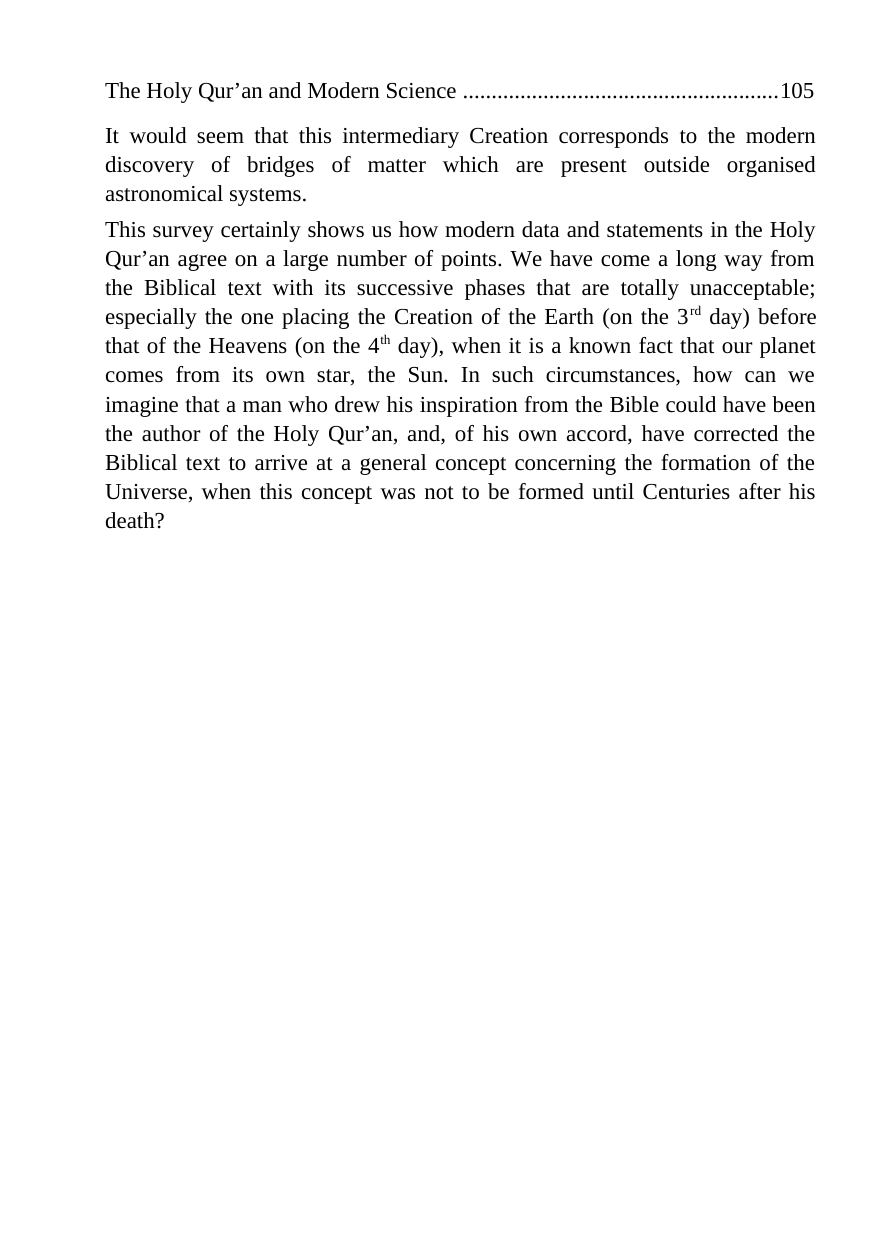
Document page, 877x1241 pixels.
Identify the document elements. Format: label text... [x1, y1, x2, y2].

text This survey certainly shows us how modern data and statements in the Holy Qur’an agree on a large number of points. We have come a long way from the Biblical text with its successive phases that are totally unacceptable; especially the one placing the Creation of the Earth (on the 3rd day) before that of the Heavens (on the 4th day), when it is a known fact that our planet comes from its own star, the Sun. In such circumstances, how can we imagine that a man who drew his inspiration from the Bible could have been the author of the Holy Qur’an, and, of his own accord, have corrected the Biblical text to arrive at a general concept concerning the formation of the Universe, when this concept was not to be formed until Centuries after his death? [105, 214, 817, 534]
text It would seem that this intermediary Creation corresponds to the modern discovery of bridges of matter which are present outside organised astronomical systems. [105, 120, 817, 207]
